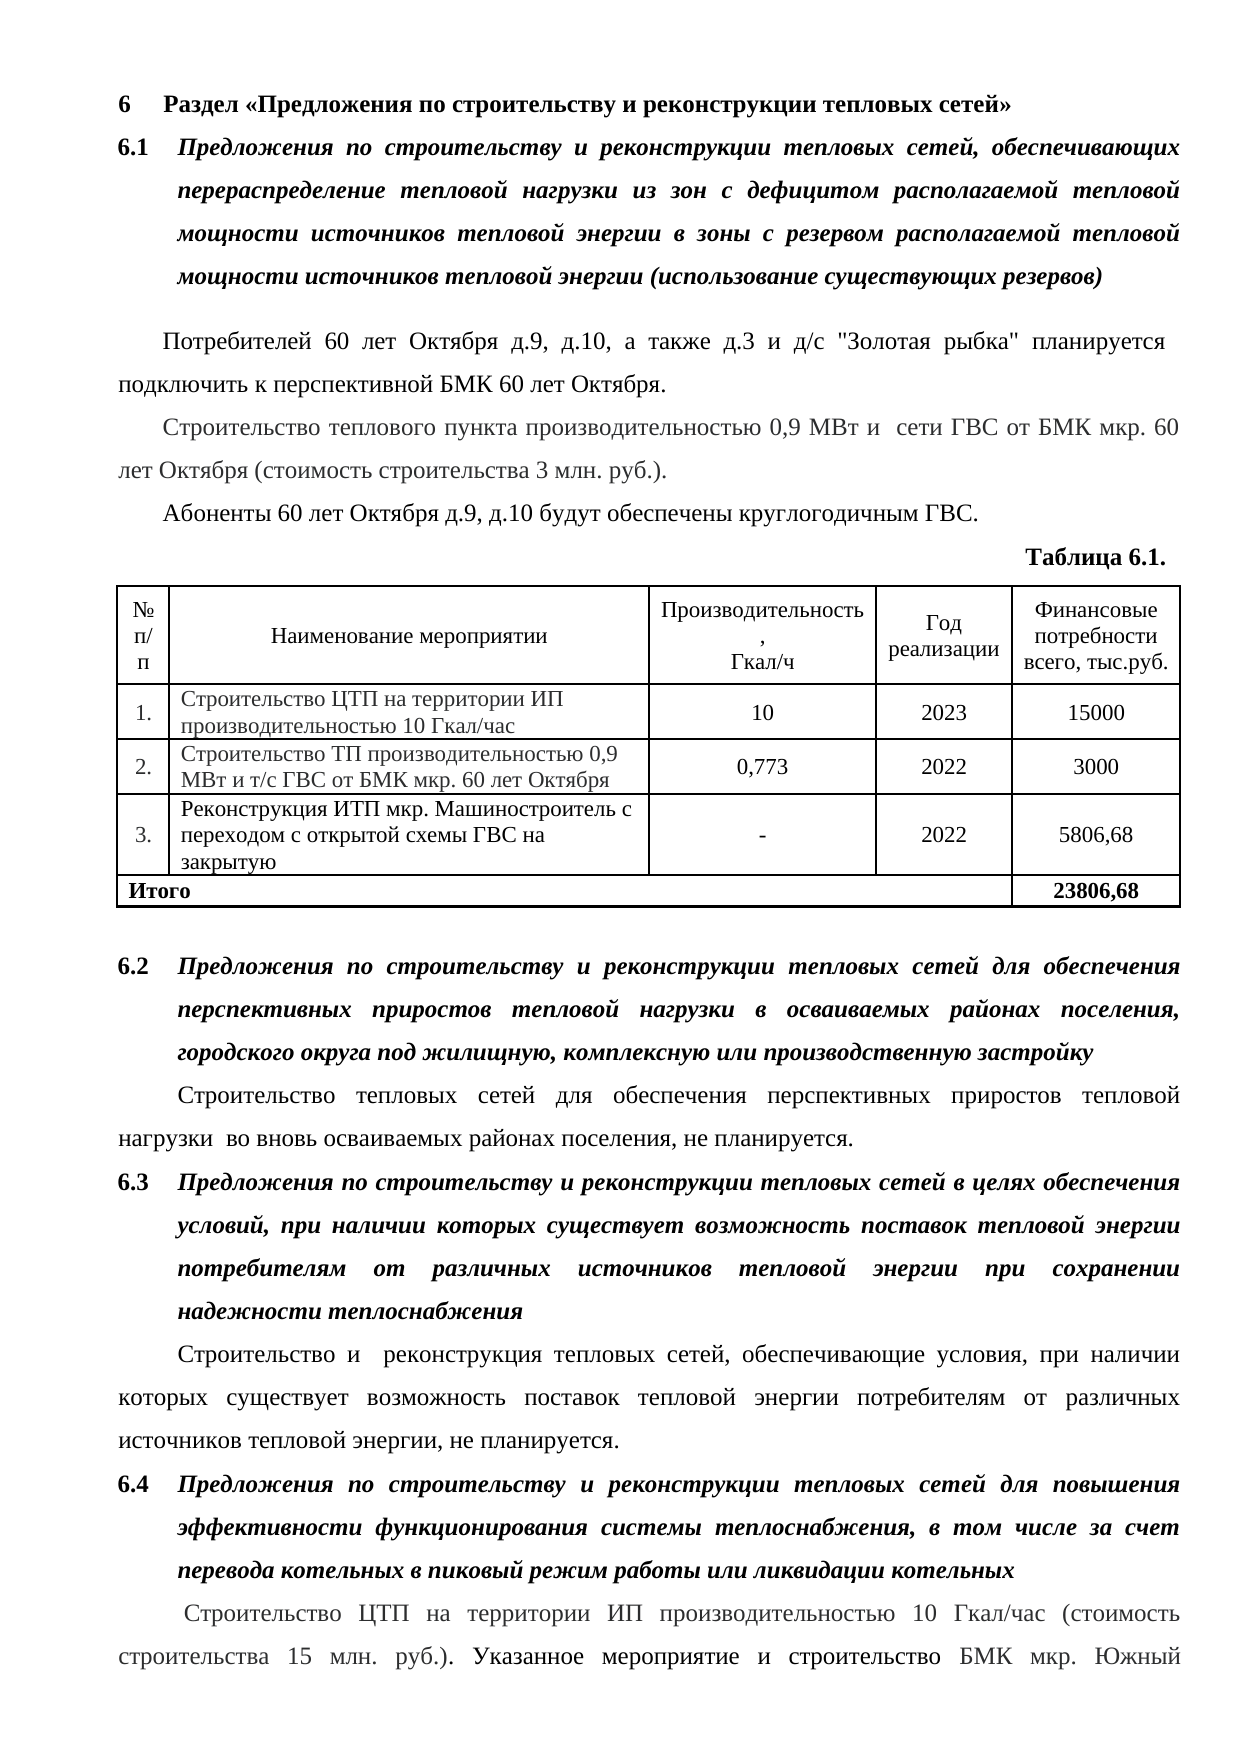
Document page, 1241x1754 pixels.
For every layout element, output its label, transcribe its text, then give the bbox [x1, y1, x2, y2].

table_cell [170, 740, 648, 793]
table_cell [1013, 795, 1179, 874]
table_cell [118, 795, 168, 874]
subtitle Предложения по строительству и реконструкции тепловых сетей для повышения эффективности функционирования системы теплоснабжения, в том числе за счет перевода котельных в пиковый режим работы или ликвидации котельных [117, 1469, 1181, 1584]
text Потребителей 60 лет Октября д.9, д.10, а также д.3 и д/с "Золотая рыбка" планируется подключить к перспективной БМК 60 лет Октября. [118, 326, 1166, 398]
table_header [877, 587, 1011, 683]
subtitle Предложения по строительству и реконструкции тепловых сетей, обеспечивающих перераспределение тепловой нагрузки из зон с дефицитом располагаемой тепловой мощности источников тепловой энергии в зоны с резервом располагаемой тепловой мощности источников тепловой энергии (использование существующих резервов) [117, 132, 1181, 290]
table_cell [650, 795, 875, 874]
text Строительство тепловых сетей для обеспечения перспективных приростов тепловой нагрузки во вновь осваиваемых районах поселения, не планируется. [118, 1080, 1181, 1152]
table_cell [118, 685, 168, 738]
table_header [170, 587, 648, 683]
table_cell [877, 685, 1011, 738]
subtitle Предложения по строительству и реконструкции тепловых сетей для обеспечения перспективных приростов тепловой нагрузки в осваиваемых районах поселения, городского округа под жилищную, комплексную или производственную застройку [117, 951, 1181, 1066]
text Абоненты 60 лет Октября д.9, д.10 будут обеспечены круглогодичным ГВС. [118, 498, 1166, 527]
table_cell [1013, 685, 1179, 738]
text Строительство и реконструкция тепловых сетей, обеспечивающие условия, при наличии которых существует возможность поставок тепловой энергии потребителям от различных источников тепловой энергии, не планируется. [118, 1339, 1181, 1454]
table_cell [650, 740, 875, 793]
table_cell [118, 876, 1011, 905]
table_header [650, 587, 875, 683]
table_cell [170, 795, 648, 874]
text Таблица 6.1. [133, 542, 1166, 571]
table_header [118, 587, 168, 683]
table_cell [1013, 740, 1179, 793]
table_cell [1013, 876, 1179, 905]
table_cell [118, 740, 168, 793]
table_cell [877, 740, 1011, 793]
subtitle Предложения по строительству и реконструкции тепловых сетей в целях обеспечения условий, при наличии которых существует возможность поставок тепловой энергии потребителям от различных источников тепловой энергии при сохранении надежности теплоснабжения [117, 1167, 1181, 1325]
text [118, 1598, 1181, 1670]
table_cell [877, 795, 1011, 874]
text Строительство теплового пункта производительностью 0,9 МВт и сети ГВС от БМК мкр. 60 лет Октября (стоимость строительства 3 млн. руб.). [118, 412, 1181, 484]
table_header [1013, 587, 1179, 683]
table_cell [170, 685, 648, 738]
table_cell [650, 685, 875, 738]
subtitle Раздел «Предложения по строительству и реконструкции тепловых сетей» [118, 89, 1181, 117]
